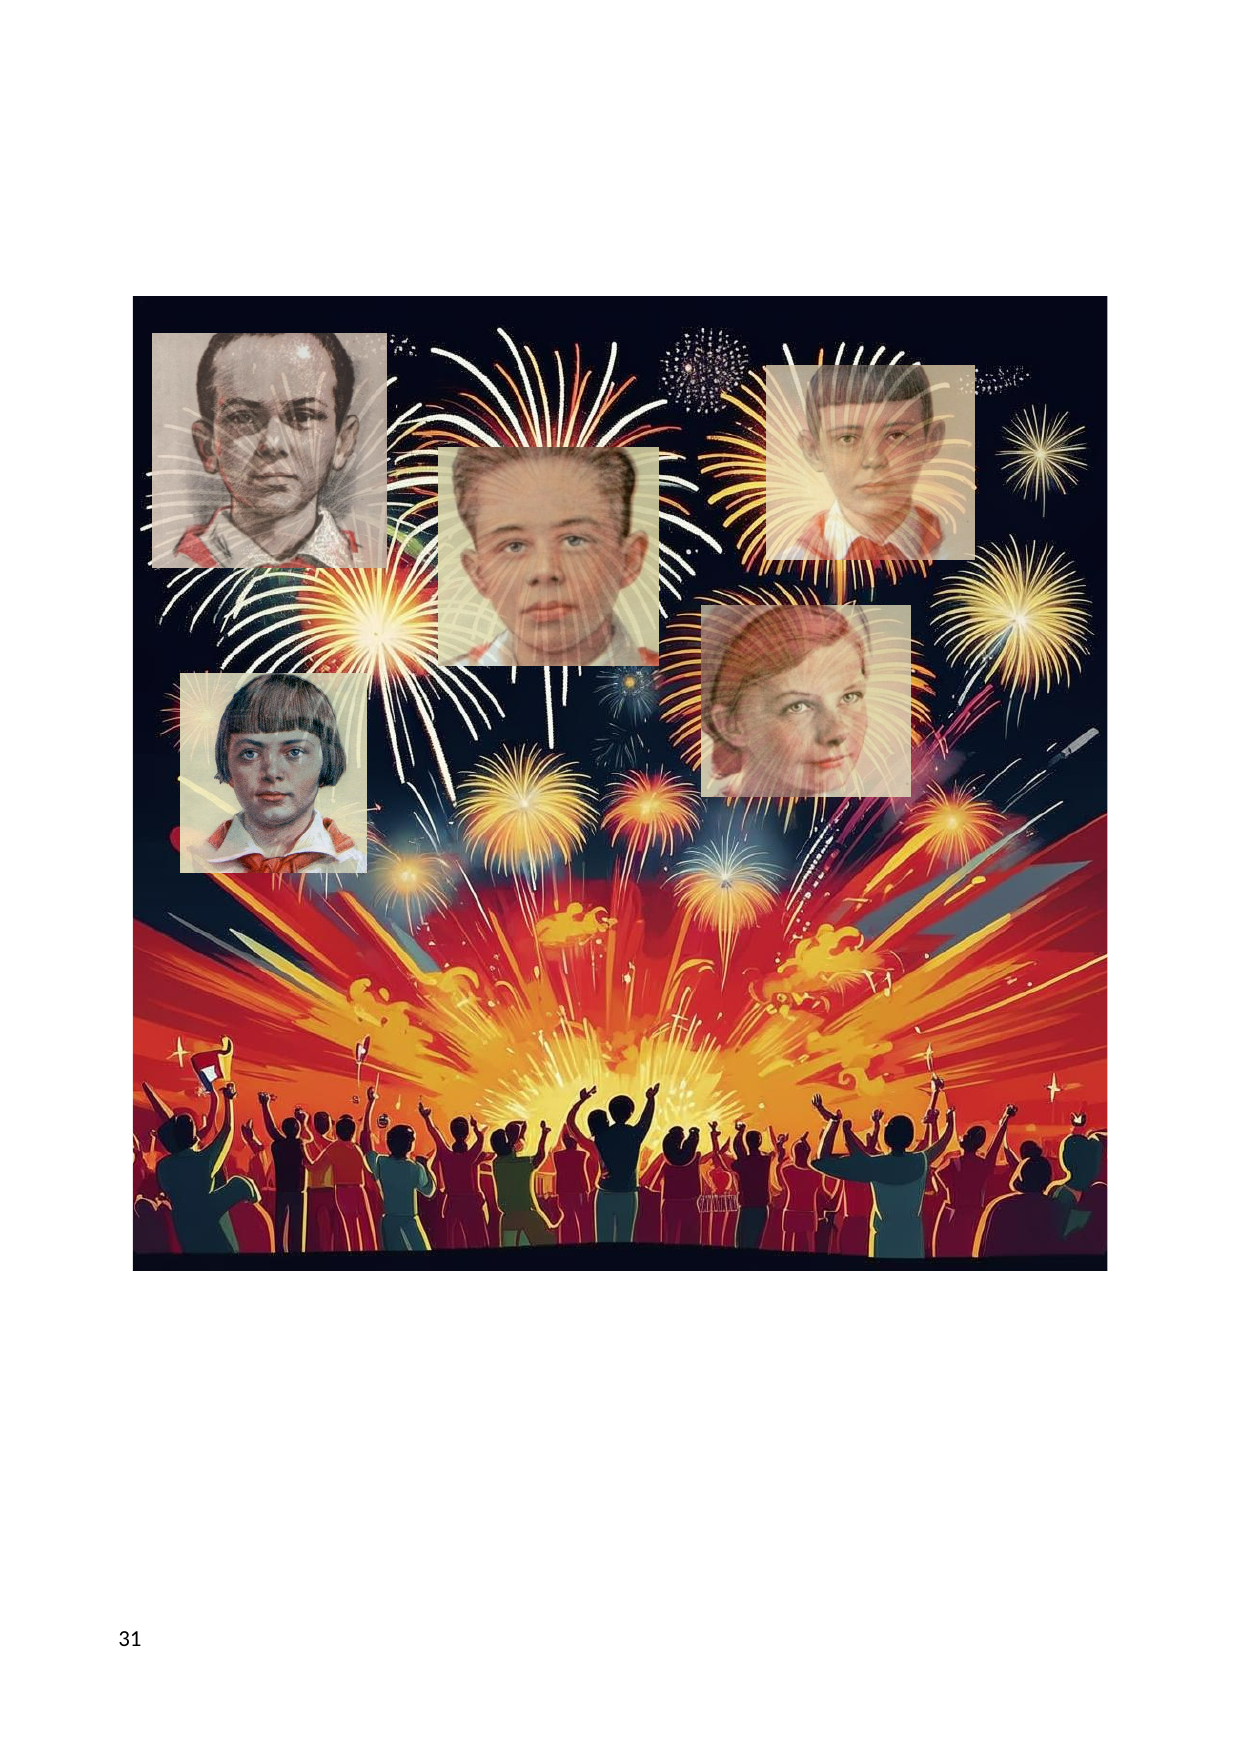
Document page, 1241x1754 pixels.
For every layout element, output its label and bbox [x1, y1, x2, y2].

picture [132, 296, 1108, 1271]
